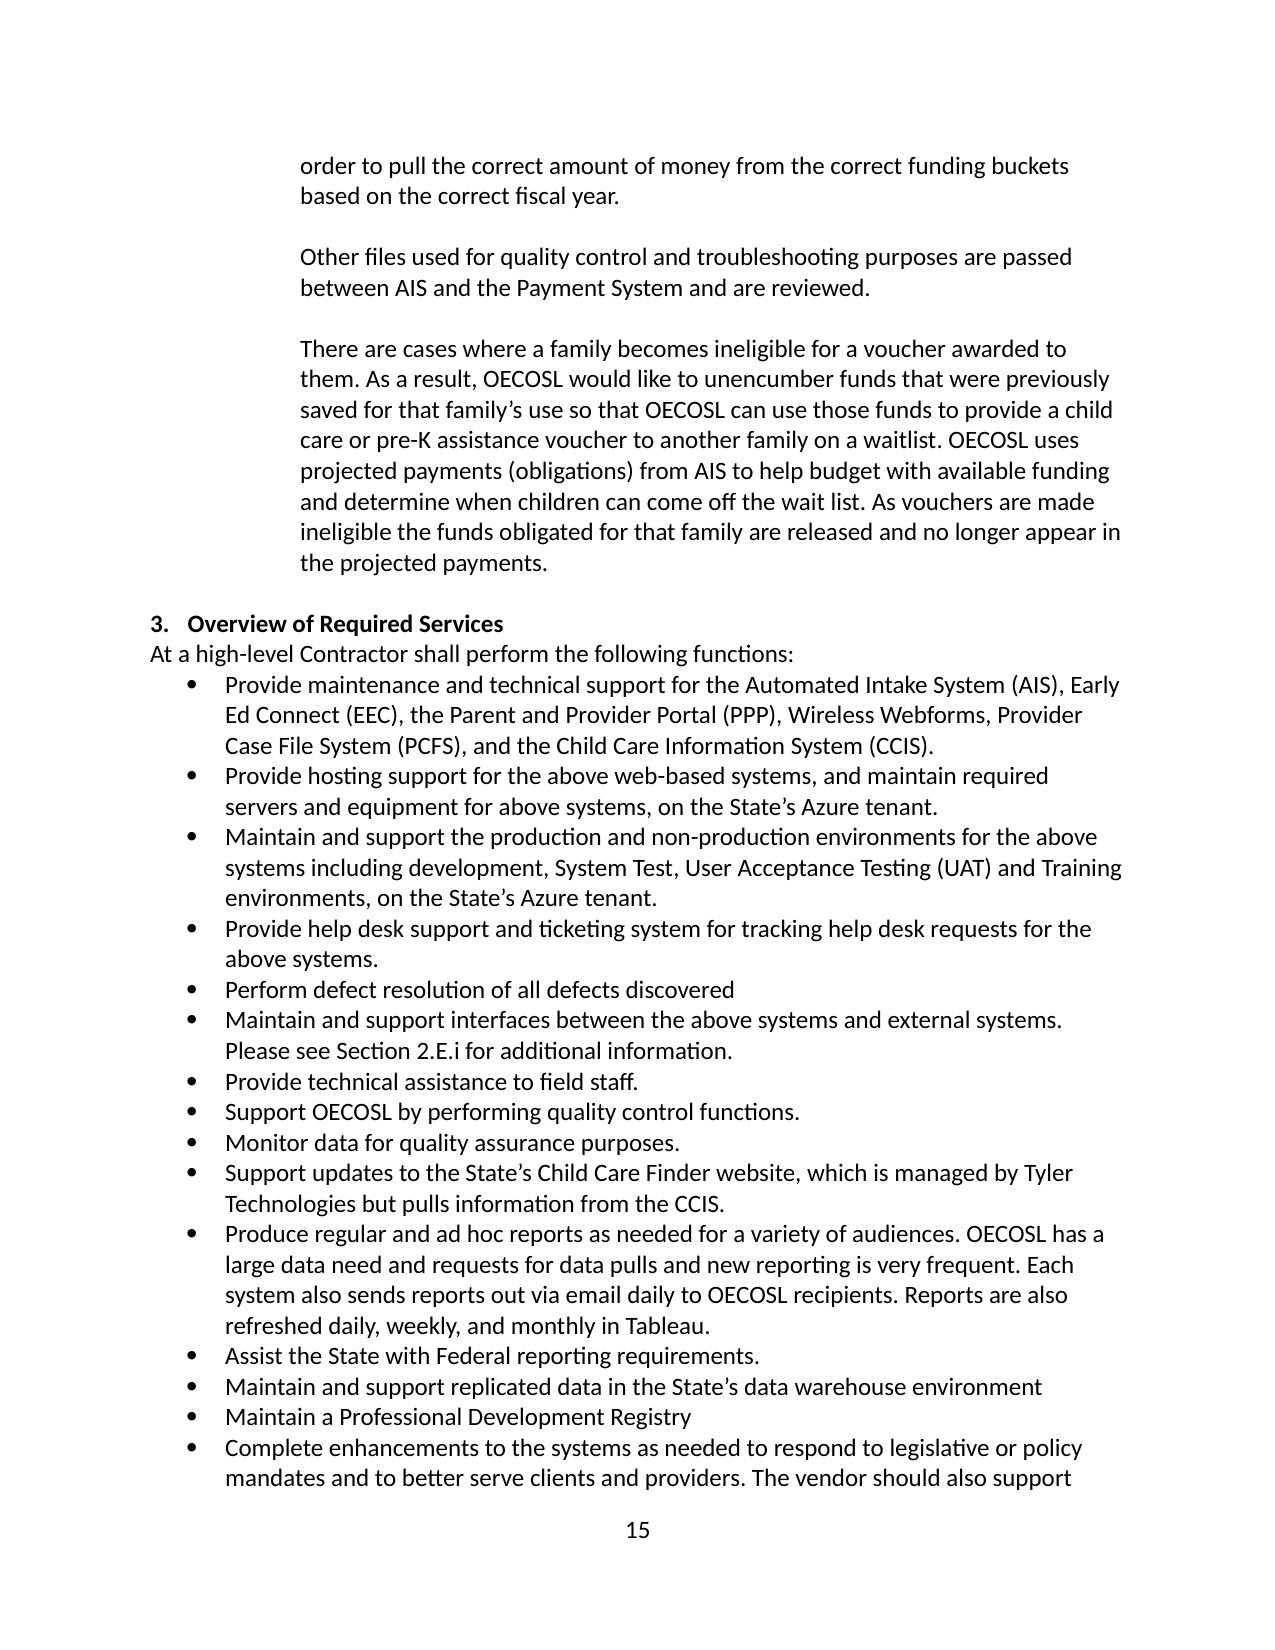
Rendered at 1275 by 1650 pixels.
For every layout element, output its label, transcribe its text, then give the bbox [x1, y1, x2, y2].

list Maintain a Professional Development Registry [187, 1401, 1125, 1432]
list Provide help desk support and ticketing system for tracking help desk requests for the above systems. [187, 913, 1125, 974]
list Provide maintenance and technical support for the Automated Intake System (AIS), Early Ed Connect (EEC), the Parent and Provider Portal (PPP), Wireless Webforms, Provider Case File System (PCFS), and the Child Care Information System (CCIS). [187, 669, 1125, 760]
list Assist the State with Federal reporting requirements. [187, 1340, 1125, 1371]
list Maintain and support replicated data in the State’s data warehouse environment [187, 1371, 1125, 1401]
list Support OECOSL by performing quality control functions. [187, 1096, 1125, 1127]
list Monitor data for quality assurance purposes. [187, 1127, 1125, 1157]
list Produce regular and ad hoc reports as needed for a variety of audiences. OECOSL has a large data need and requests for data pulls and new reporting is very frequent. Each system also sends reports out via email daily to OECOSL recipients. Reports are also refreshed daily, weekly, and monthly in Tableau. [187, 1218, 1125, 1340]
list At a high-level Contractor shall perform the following functions: [150, 638, 1125, 669]
list Provide hosting support for the above web-based systems, and maintain required servers and equipment for above systems, on the State’s Azure tenant. [187, 760, 1125, 821]
list There are cases where a family becomes ineligible for a voucher awarded to them. As a result, OECOSL would like to unencumber funds that were previously saved for that family’s use so that OECOSL can use those funds to provide a child care or pre-K assistance voucher to another family on a waitlist. OECOSL uses projected payments (obligations) from AIS to help budget with available funding and determine when children can come off the wait list. As vouchers are made ineligible the funds obligated for that family are released and no longer appear in the projected payments. [300, 333, 1125, 577]
list Perform defect resolution of all defects discovered [187, 974, 1125, 1004]
list Provide technical assistance to field staff. [187, 1066, 1125, 1096]
list Maintain and support the production and non-production environments for the above systems including development, System Test, User Acceptance Testing (UAT) and Training environments, on the State’s Azure tenant. [187, 821, 1125, 913]
subtitle Overview of Required Services [150, 608, 1125, 638]
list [187, 1432, 1125, 1493]
list Maintain and support interfaces between the above systems and external systems. Please see Section 2.E.i for additional information. [187, 1004, 1125, 1066]
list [300, 150, 1125, 211]
list Other files used for quality control and troubleshooting purposes are passed between AIS and the Payment System and are reviewed. [300, 211, 1125, 303]
list Support updates to the State’s Child Care Finder website, which is managed by Tyler Technologies but pulls information from the CCIS. [187, 1157, 1125, 1218]
